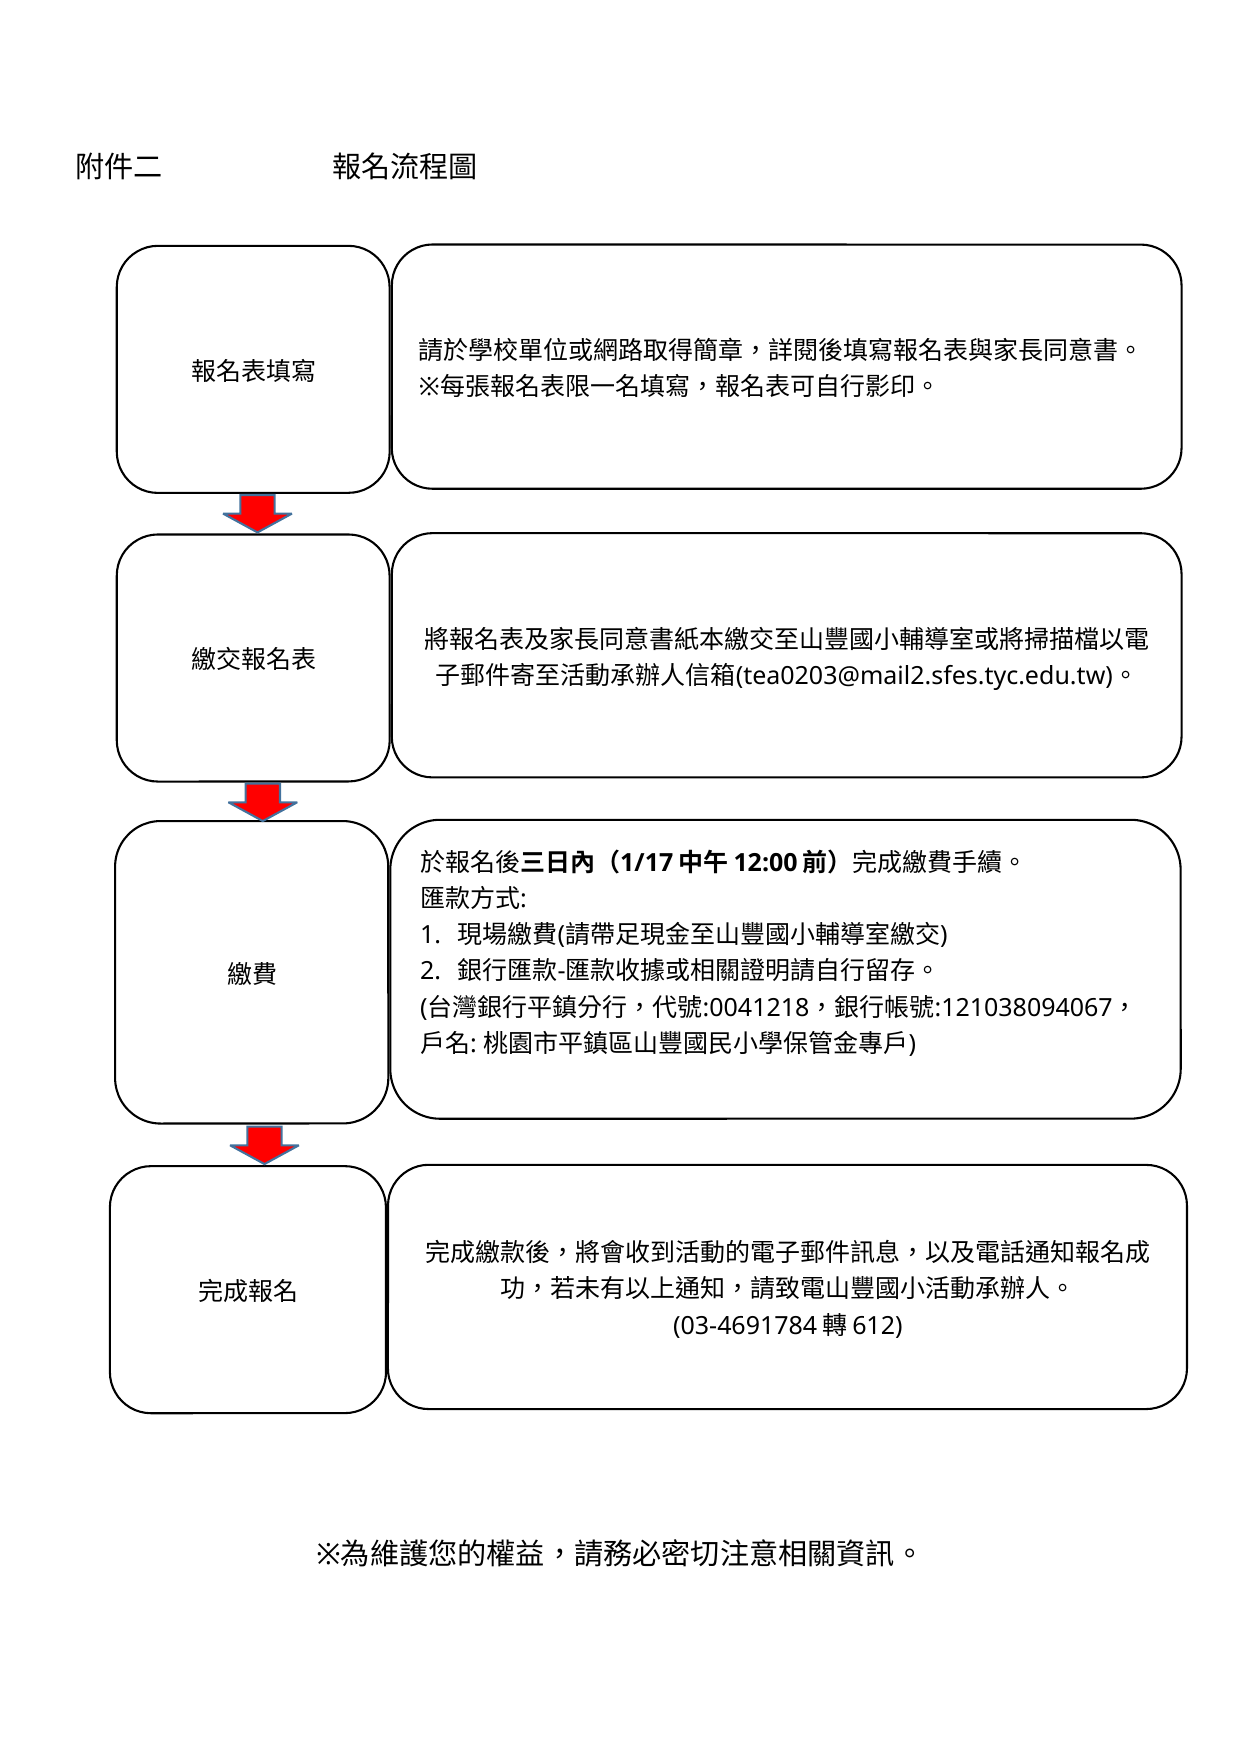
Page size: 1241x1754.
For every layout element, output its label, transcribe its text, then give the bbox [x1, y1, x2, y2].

text 附件二 報名流程圖 [75, 127, 1165, 202]
text ※為維護您的權益，請務必密切注意相關資訊。 [75, 1514, 1165, 1589]
